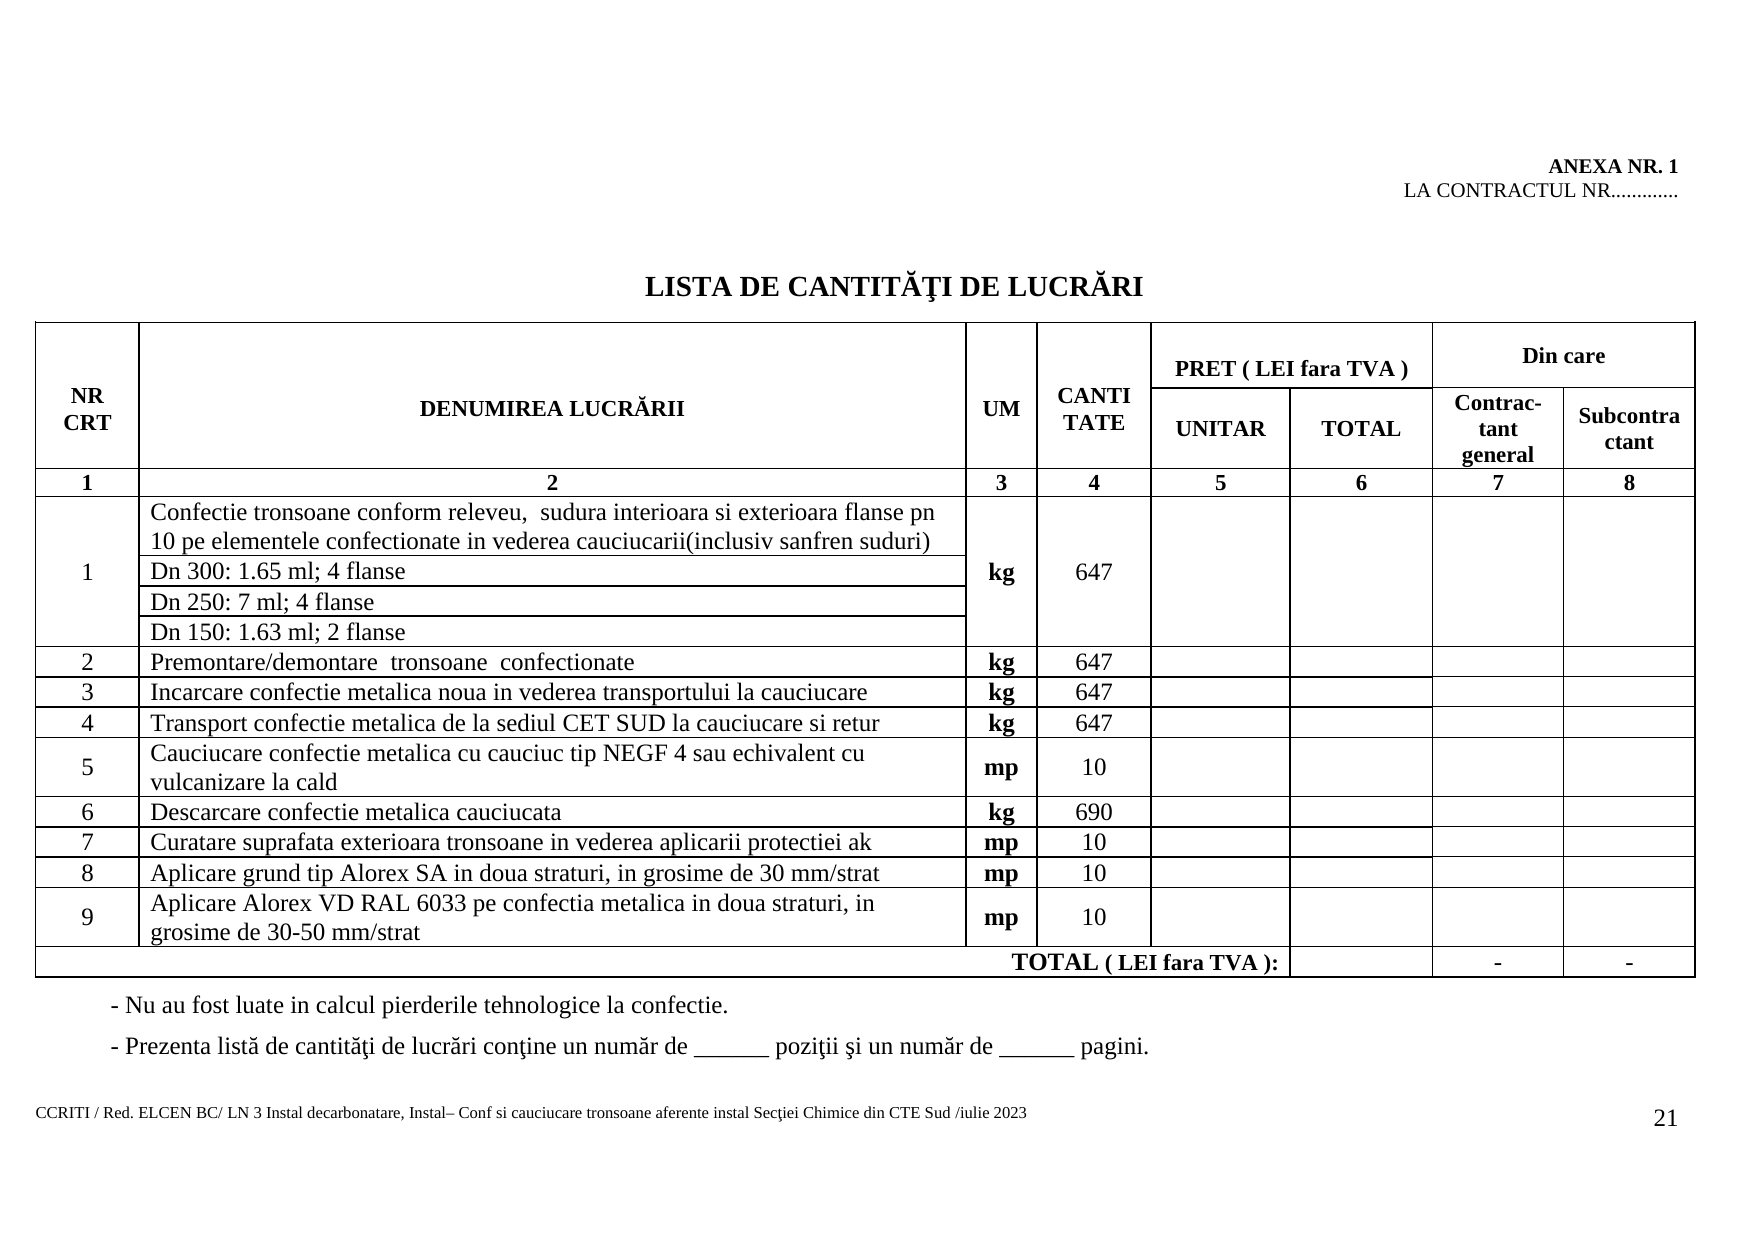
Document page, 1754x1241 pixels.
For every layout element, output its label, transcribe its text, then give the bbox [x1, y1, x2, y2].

table_cell [1433, 647, 1563, 676]
table_cell 2 [140, 469, 965, 496]
table_cell [1291, 678, 1432, 706]
table_cell [1564, 888, 1694, 946]
table_cell [1291, 828, 1432, 856]
table_cell [1152, 888, 1289, 946]
table_cell 5 [36, 738, 138, 796]
table_cell - [1564, 947, 1694, 976]
table_cell [1291, 947, 1432, 976]
table_cell Aplicare grund tip Alorex SA in doua straturi, in grosime de 30 mm/strat [140, 858, 965, 887]
table_cell [1564, 738, 1694, 796]
table_cell 3 [967, 469, 1036, 496]
table_cell Dn 250: 7 ml; 4 flanse [140, 587, 965, 615]
table_cell [1291, 797, 1432, 826]
table_cell TOTAL ( LEI fara TVA ): [36, 947, 1289, 976]
table_cell 5 [1152, 469, 1289, 496]
table_cell Premontare/demontare tronsoane confectionate [140, 647, 965, 676]
table_header UM [967, 323, 1036, 468]
table_cell Aplicare Alorex VD RAL 6033 pe confectia metalica in doua straturi, in grosime de 30-50 mm/strat [140, 888, 965, 946]
table_cell Incarcare confectie metalica noua in vederea transportului la cauciucare [140, 678, 965, 706]
table_cell [1433, 707, 1563, 737]
table_header PRET ( LEI fara TVA ) [1152, 323, 1432, 387]
table_cell 1 [36, 469, 138, 496]
text LA CONTRACTUL NR............. [35, 178, 1678, 202]
table_cell 9 [36, 888, 138, 946]
table_cell [1564, 707, 1694, 737]
table_cell [1433, 888, 1563, 946]
table_cell 690 [1038, 797, 1150, 826]
table_cell 6 [36, 797, 138, 826]
text - Nu au fost luate in calcul pierderile tehnologice la confectie. [35, 990, 1678, 1019]
table_cell [1291, 738, 1432, 796]
text ANEXA NR. 1 [35, 153, 1678, 178]
table_cell Contrac-tant general [1433, 388, 1563, 468]
table_cell kg [967, 497, 1036, 646]
table_cell 8 [1564, 469, 1694, 496]
table_cell 10 [1038, 738, 1150, 796]
table_cell [1152, 828, 1289, 856]
text - Prezenta listă de cantităţi de lucrări conţine un număr de ______ poziţii şi un număr de ______ pagini. [35, 1031, 1678, 1060]
table_cell [1291, 708, 1432, 737]
table_header NR CRT [36, 323, 138, 468]
table_cell Curatare suprafata exterioara tronsoane in vederea aplicarii protectiei ak [140, 828, 965, 856]
table_cell UNITAR [1152, 389, 1289, 468]
table_cell 10 [1038, 858, 1150, 887]
table_cell [1291, 497, 1432, 646]
table_cell [1291, 888, 1432, 946]
table_cell [1291, 647, 1432, 676]
table_cell [1152, 647, 1289, 676]
table_cell [1152, 708, 1289, 737]
table_cell [1564, 647, 1694, 676]
table_cell - [1433, 947, 1563, 976]
table_cell 647 [1038, 647, 1150, 676]
table_cell kg [967, 678, 1036, 706]
table_cell 2 [36, 647, 138, 676]
table_cell 647 [1038, 708, 1150, 737]
table_cell 10 [1038, 828, 1150, 856]
table_cell 647 [1038, 678, 1150, 706]
table_cell 4 [36, 708, 138, 737]
table_cell Confectie tronsoane conform releveu, sudura interioara si exterioara flanse pn 10 pe elementele confectionate in vederea cauciucarii(inclusiv sanfren suduri) [140, 497, 965, 555]
table_cell [1433, 857, 1563, 887]
table_cell TOTAL [1291, 389, 1432, 468]
table_cell [1433, 827, 1563, 856]
subtitle LISTA DE CANTITĂŢI DE LUCRĂRI [35, 269, 1678, 302]
table_cell [1152, 497, 1289, 646]
table_cell 647 [1038, 497, 1150, 646]
table_cell Transport confectie metalica de la sediul CET SUD la cauciucare si retur [140, 708, 965, 737]
table_cell [1152, 738, 1289, 796]
table_cell [1152, 678, 1289, 706]
table_cell [1433, 677, 1563, 706]
table_cell 8 [36, 858, 138, 887]
table_cell mp [967, 738, 1036, 796]
table_cell Dn 300: 1.65 ml; 4 flanse [140, 556, 965, 585]
table_cell 10 [1038, 888, 1150, 946]
table_cell [1291, 858, 1432, 887]
table_cell 1 [36, 497, 138, 646]
table_cell [1564, 857, 1694, 887]
table_header CANTI TATE [1038, 323, 1150, 468]
table_cell kg [967, 708, 1036, 737]
table_cell 4 [1038, 469, 1150, 496]
table_cell [1564, 497, 1694, 646]
table_cell Subcontractant [1564, 388, 1694, 468]
table_header Din care [1433, 323, 1694, 387]
table_cell [1433, 738, 1563, 796]
table_cell kg [967, 647, 1036, 676]
table_cell [1152, 797, 1289, 826]
table_cell 7 [36, 828, 138, 856]
table_cell [1433, 797, 1563, 826]
table_cell [1152, 858, 1289, 887]
table_cell 6 [1291, 469, 1432, 496]
table_cell [1564, 827, 1694, 856]
table_cell Cauciucare confectie metalica cu cauciuc tip NEGF 4 sau echivalent cu vulcanizare la cald [140, 738, 965, 796]
table_cell 7 [1433, 469, 1563, 496]
table_cell [1433, 497, 1563, 646]
table_cell 3 [36, 678, 138, 706]
table_header DENUMIREA LUCRĂRII [140, 323, 965, 468]
table_cell Descarcare confectie metalica cauciucata [140, 797, 965, 826]
table_cell mp [967, 888, 1036, 946]
table_cell mp [967, 828, 1036, 856]
table_cell mp [967, 858, 1036, 887]
table_cell kg [967, 797, 1036, 826]
table_cell Dn 150: 1.63 ml; 2 flanse [140, 617, 965, 646]
table_cell [1564, 677, 1694, 706]
table_cell [1564, 797, 1694, 826]
